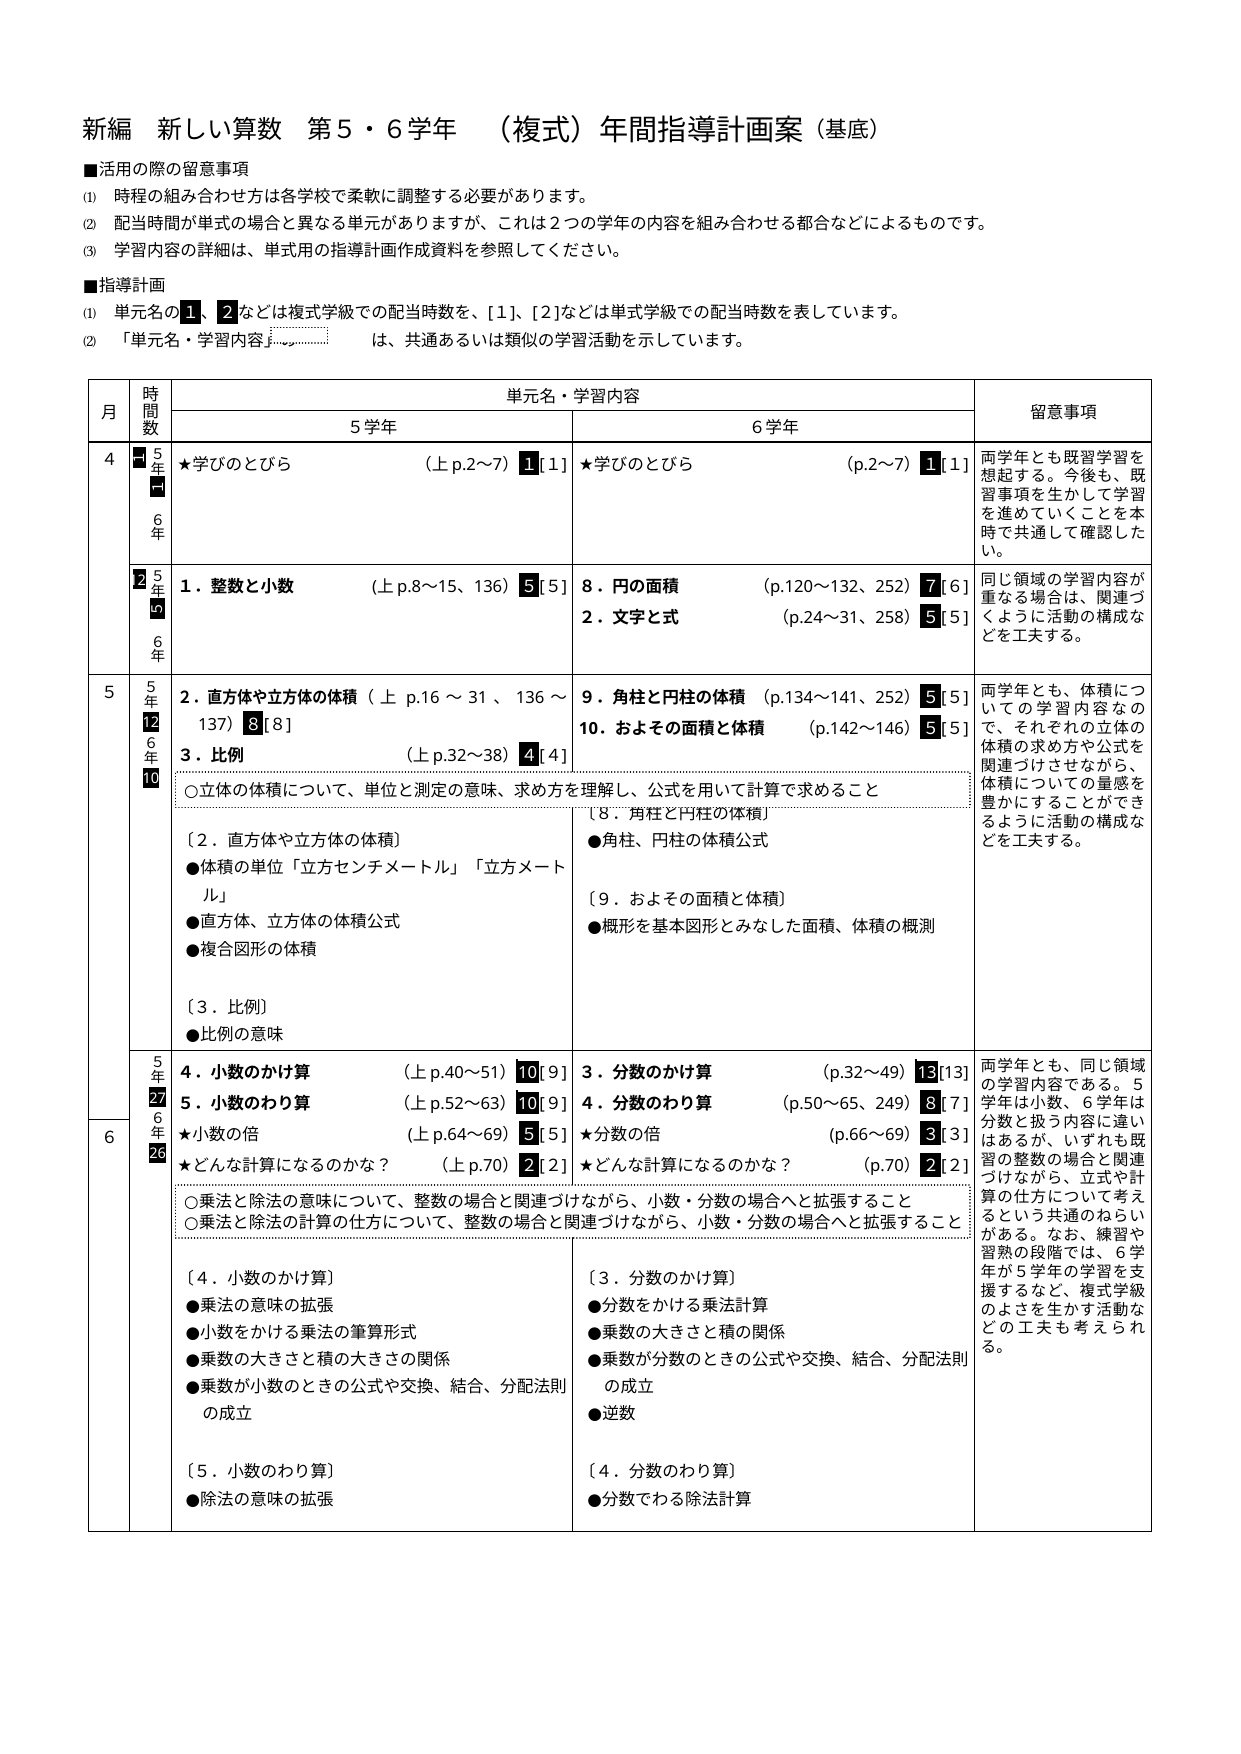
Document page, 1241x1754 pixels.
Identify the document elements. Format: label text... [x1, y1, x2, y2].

text ■活用の際の留意事項 [83, 154, 1157, 182]
table_cell 両学年とも、体積についての学習内容なので、それぞれの立体の体積の求め方や公式を関連づけさせながら、体積についての量感を豊かにすることができるように活動の構成などを工夫する。 [975, 675, 1151, 1049]
table_header 単元名・学習内容 [172, 380, 974, 410]
table_cell ５年５ ６年12 [130, 565, 171, 674]
table_header 時間数 [130, 380, 171, 441]
table_header 留意事項 [975, 380, 1151, 441]
table_cell 両学年とも既習学習を想起する。今後も、既習事項を生かして学習を進めていくことを本時で共通して確認したい。 [975, 443, 1151, 563]
table_cell 同じ領域の学習内容が重なる場合は、関連づくように活動の構成などを工夫する。 [975, 565, 1151, 674]
table_cell ★学びのとびら （p.2～7） １ [１] [573, 443, 974, 563]
table_cell ４ [89, 443, 129, 674]
table_cell ５学年 [172, 411, 572, 441]
table_cell ５年１ ６年１ [130, 443, 171, 563]
table_cell ★学びのとびら （上p.2～7） １ [１] [172, 443, 572, 563]
table_cell ６ [89, 1120, 129, 1531]
table_cell ５年12 ６年10 [130, 675, 171, 1049]
table_cell ６学年 [573, 411, 974, 441]
table_header 月 [89, 380, 129, 441]
text ⑴ 単元名の １ 、 ２ などは複式学級での配当時数を、[１]、[２]などは単式学級での配当時数を表しています。 [83, 298, 1157, 325]
table_cell ３．分数のかけ算 （p.32～49） 13 [13] ４．分数のわり算 （p.50～65、249） ８ [７] ★分数の倍 (p.66～69） ３ [３] ★どんな計算になるのかな？ （p.70） ２ [２] 〔３．分数のかけ算〕 ●分数をかける乗法計算 ●乗数の大きさと積の関係 ●乗数が分数のときの公式や交換、結合、分配法則 の成立 ●逆数 〔４．分数のわり算〕 ●分数でわる除法計算 ●除数の大きさと商の関係 ●乗除混合計算 ●分数、小数、整数の混じった乗除計算 ★分数の倍 ★どんな計算になるのかな？ [573, 1051, 974, 1531]
text ■指導計画 [83, 271, 1157, 298]
text ⑵ 「単元名・学習内容」の は、共通あるいは類似の学習活動を示しています。 [83, 325, 1157, 352]
table_cell ５年27 ６年26 [130, 1051, 171, 1531]
table_cell ４．小数のかけ算 （上p.40～51） 10 [９] ５．小数のわり算 （上p.52～63） 10 [９] ★小数の倍 (上p.64～69） ５ [５] ★どんな計算になるのかな？ （上p.70） ２ [２] 〔４．小数のかけ算〕 ●乗法の意味の拡張 ●小数をかける乗法の筆算形式 ●乗数の大きさと積の大きさの関係 ●乗数が小数のときの公式や交換、結合、分配法則の成立 〔５．小数のわり算〕 ●除法の意味の拡張 ●小数でわる除法の筆算形式 ●除数の大きさと商の大きさの関係 ●余りの位取り ●商の概数処理 ★小数の倍 ★どんな計算になるのかな？ [172, 1051, 572, 1531]
table_cell ２．直方体や立方体の体積 （上p.16～31、136～137） ８ [８] ３．比例 （上p.32～38） ４ [４] 〔２．直方体や立方体の体積〕 ●体積の単位「立方センチメートル」「立方メートル」 ●直方体、立方体の体積公式 ●複合図形の体積 〔３．比例〕 ●比例の意味 [172, 675, 572, 1049]
text ⑴ 時程の組み合わせ方は各学校で柔軟に調整する必要があります。 [83, 182, 1157, 209]
table_cell 両学年とも、同じ領域の学習内容である。５学年は小数、６学年は分数と扱う内容に違いはあるが、いずれも既習の整数の場合と関連づけながら、立式や計算の仕方について考えるという共通のねらいがある。なお、練習や習熟の段階では、６学年が５学年の学習を支援するなど、複式学級のよさを生かす活動などの工夫も考えられる。 [975, 1051, 1151, 1531]
table_cell １．整数と小数 (上p.8～15、136） ５ [５] [172, 565, 572, 674]
text 新編 新しい算数 第５・６学年 （複式）年間指導計画案（基底） [83, 100, 1157, 154]
text ⑶ 学習内容の詳細は、単式用の指導計画作成資料を参照してください。 [83, 236, 1157, 263]
table_cell ８．円の面積 （p.120～132、252） ７ [６] ２．文字と式 （p.24～31、258） ５ [５] [573, 565, 974, 674]
text ⑵ 配当時間が単式の場合と異なる単元がありますが、これは２つの学年の内容を組み合わせる都合などによるものです。 [83, 209, 1157, 236]
table_cell ５ [89, 675, 129, 1119]
table_cell ９．角柱と円柱の体積 （p.134～141、252） ５ [５] 10．およその面積と体積 （p.142～146） ５ [５] 〔８．角柱と円柱の体積〕 ●角柱、円柱の体積公式 〔９．およその面積と体積〕 ●概形を基本図形とみなした面積、体積の概測 [573, 675, 974, 1049]
